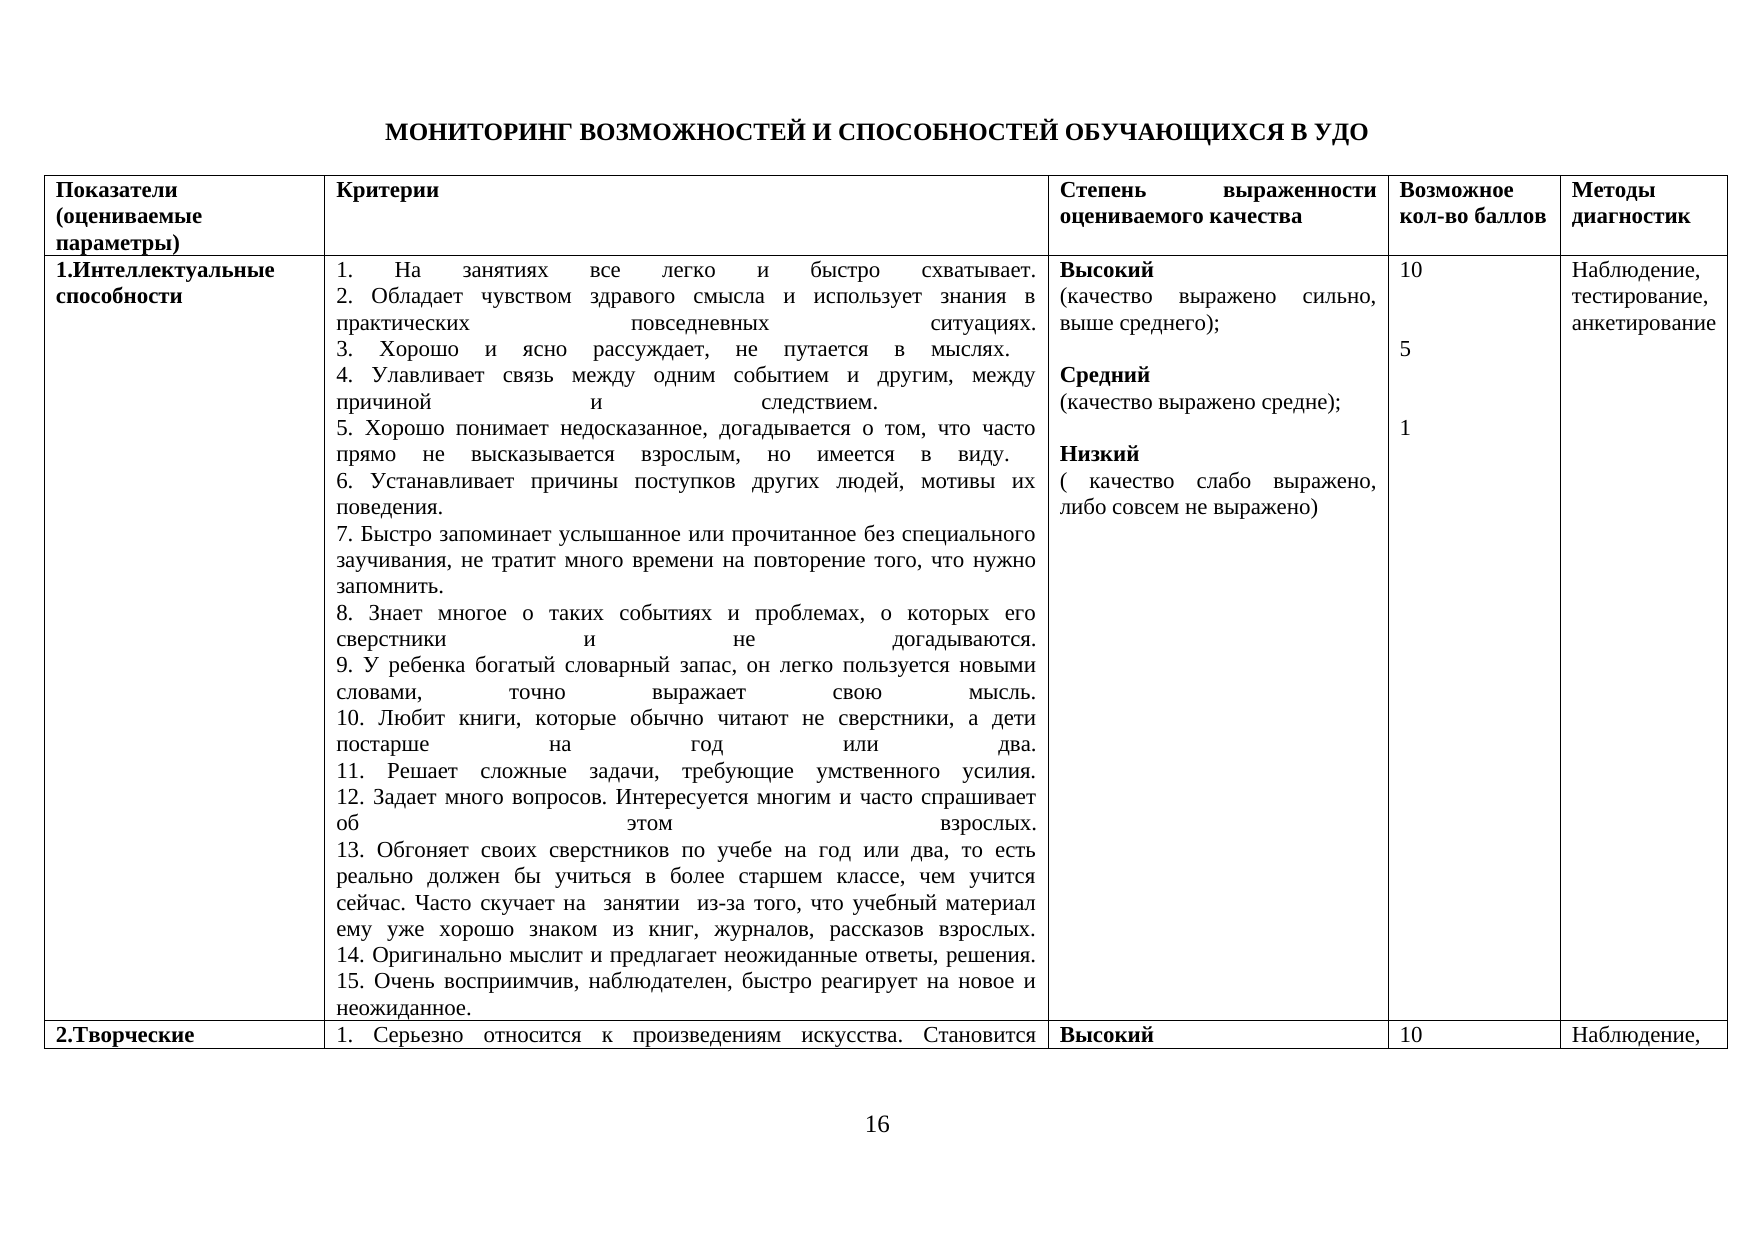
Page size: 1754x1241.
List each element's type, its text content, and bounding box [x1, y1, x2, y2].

table_header Степень выраженности оцениваемого качества [1049, 176, 1388, 255]
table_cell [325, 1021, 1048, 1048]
table_header Показатели (оцениваемые параметры) [45, 176, 324, 255]
table_cell Наблюдение, тестирование, анкетирование [1561, 256, 1727, 1020]
table_header Критерии [325, 176, 1048, 255]
table_cell 10 5 1 [1389, 1021, 1560, 1048]
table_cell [1561, 1021, 1727, 1048]
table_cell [1049, 1021, 1388, 1048]
text МОНИТОРИНГ ВОЗМОЖНОСТЕЙ И СПОСОБНОСТЕЙ ОБУЧАЮЩИХСЯ В УДО [118, 117, 1636, 146]
table_header Возможное кол-во баллов [1389, 176, 1560, 255]
table_cell 10 5 1 [1389, 256, 1560, 1020]
table_cell 1.Интеллектуальные способности [45, 256, 324, 1020]
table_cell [45, 1021, 324, 1048]
table_cell 1. На занятиях все легко и быстро схватывает. 2. Обладает чувством здравого смысла и использует знания в практических повседневных ситуациях. 3. Хорошо и ясно рассуждает, не путается в мыслях. 4. Улавливает связь между одним событием и другим, между причиной и следствием. 5. Хорошо понимает недосказанное, догадывается о том, что часто прямо не высказывается взрослым, но имеется в виду. 6. Устанавливает причины поступков других людей, мотивы их поведения. 7. Быстро запоминает услышанное или прочитанное без специального заучивания, не тратит много времени на повторение того, что нужно запомнить. 8. Знает многое о таких событиях и проблемах, о которых его сверстники и не догадываются. 9. У ребенка богатый словарный запас, он легко пользуется новыми словами, точно выражает свою мысль. 10. Любит книги, которые обычно читают не сверстники, а дети постарше на год или два. 11. Решает сложные задачи, требующие умственного усилия. 12. Задает много вопросов. Интересуется многим и часто спрашивает об этом взрослых. 13. Обгоняет своих сверстников по учебе на год или два, то есть реально должен бы учиться в более старшем классе, чем учится сейчас. Часто скучает на занятии из-за того, что учебный материал ему уже хорошо знаком из книг, журналов, рассказов взрослых. 14. Оригинально мыслит и предлагает неожиданные ответы, решения. 15. Очень восприимчив, наблюдателен, быстро реагирует на новое и неожиданное. [325, 256, 1048, 1020]
table_header Методы диагностик [1561, 176, 1727, 255]
